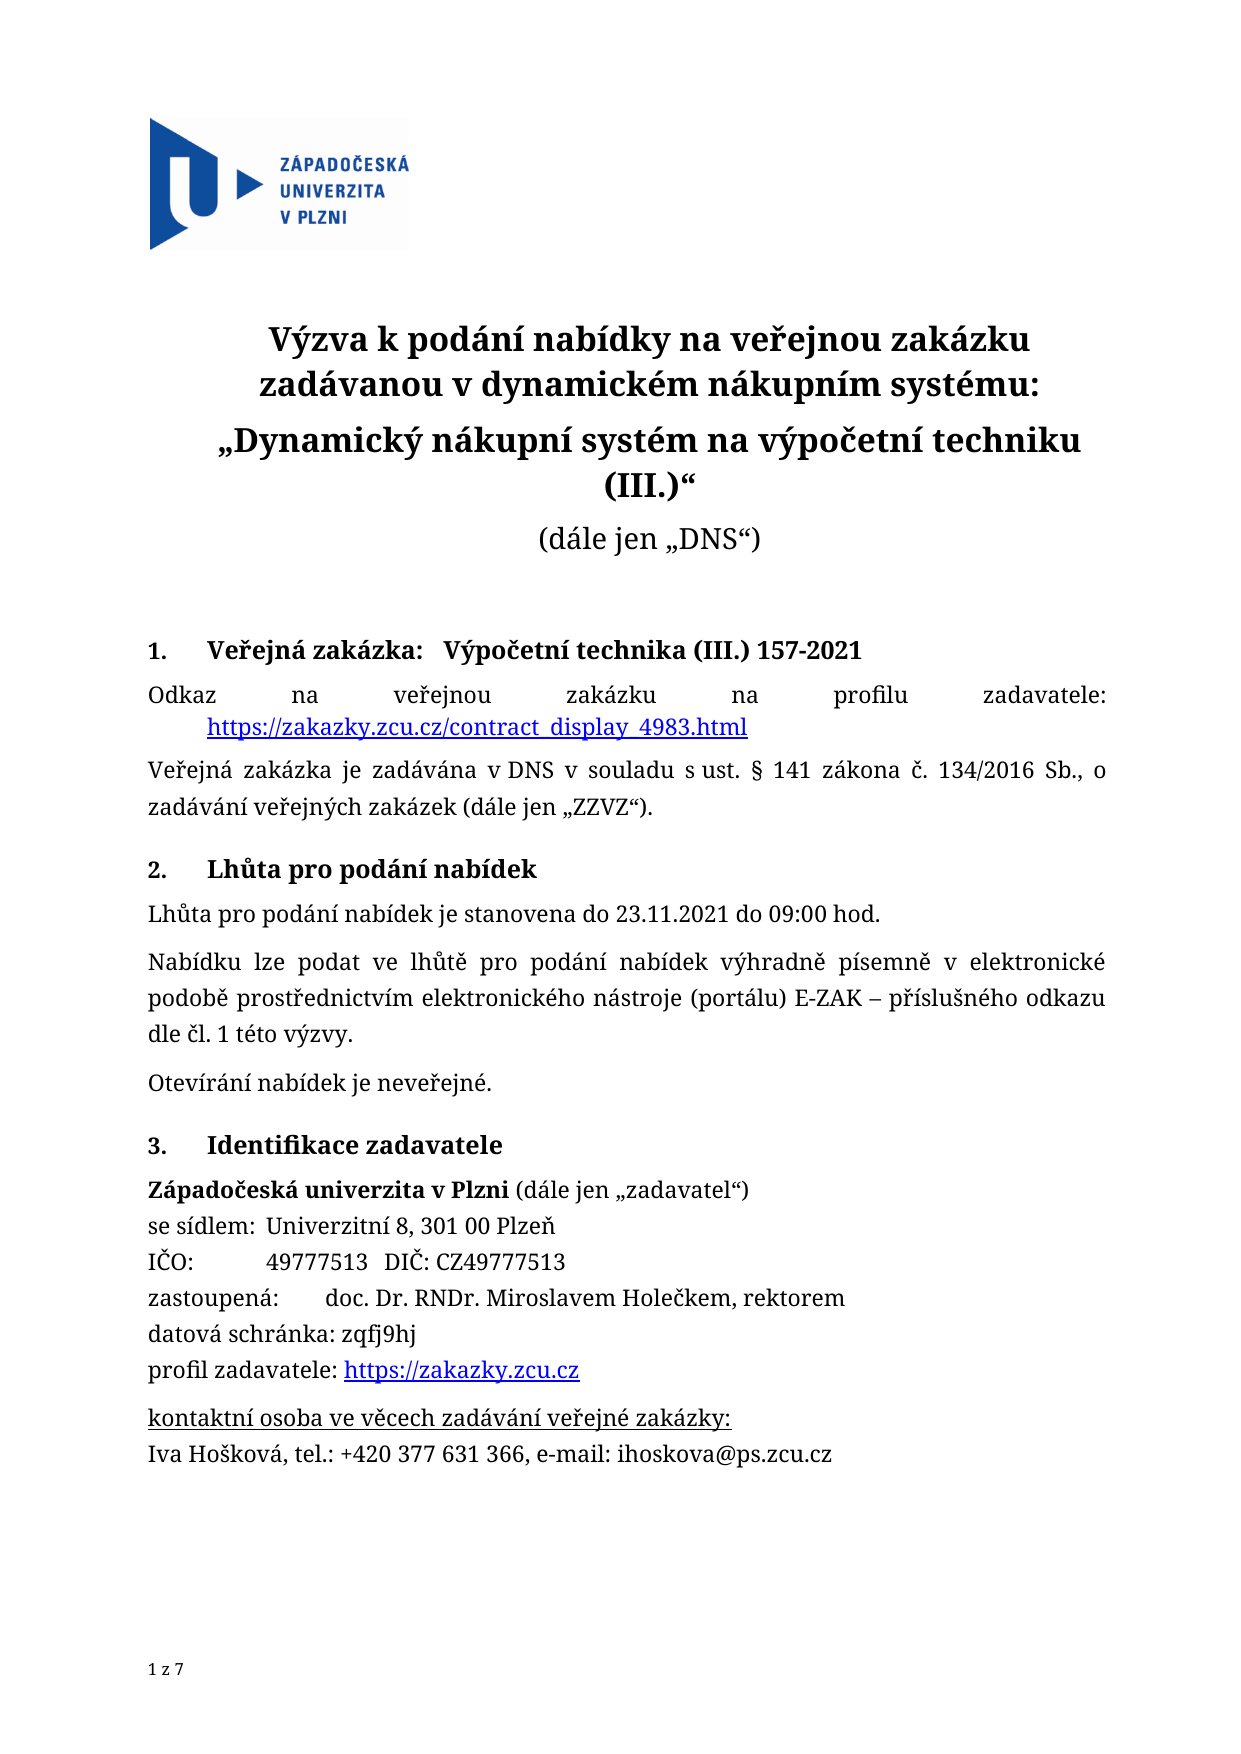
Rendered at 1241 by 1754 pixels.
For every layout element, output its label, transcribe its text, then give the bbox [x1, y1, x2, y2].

text Výzva k podání nabídky na veřejnou zakázku zadávanou v dynamickém nákupním systému: [192, 316, 1107, 406]
text datová schránka: zqfj9hj [148, 1318, 1107, 1349]
text Otevírání nabídek je neveřejné. [148, 1067, 1107, 1098]
text Lhůta pro podání nabídek je stanovena do 23.11.2021 do 09:00 hod. [148, 898, 1107, 929]
text Západočeská univerzita v Plzni (dále jen „zadavatel“) [148, 1174, 1107, 1205]
picture [150, 118, 409, 250]
text „Dynamický nákupní systém na výpočetní techniku (III.)“ [192, 417, 1107, 508]
text se sídlem: Univerzitní 8, 301 00 Plzeň [148, 1210, 1107, 1241]
text (dále jen „DNS“) [192, 518, 1107, 558]
text profil zadavatele: https://zakazky.zcu.cz [148, 1354, 1107, 1385]
text Nabídku lze podat ve lhůtě pro podání nabídek výhradně písemně v elektronické podobě prostřednictvím elektronického nástroje (portálu) E-ZAK – příslušného odkazu dle čl. 1 této výzvy. [148, 946, 1107, 1049]
subtitle Identifikace zadavatele [148, 1128, 1107, 1162]
text kontaktní osoba ve věcech zadávání veřejné zakázky: [148, 1402, 1107, 1433]
text Odkaz na veřejnou zakázku na profilu zadavatele: https://zakazky.zcu.cz/contract_display_4983.html [148, 679, 1107, 742]
text Iva Hošková, tel.: +420 377 631 366, e-mail: ihoskova@ps.zcu.cz [148, 1438, 1107, 1469]
text IČO: 49777513 DIČ: CZ49777513 [148, 1246, 1107, 1277]
text zastoupená: doc. Dr. RNDr. Miroslavem Holečkem, rektorem [148, 1282, 1107, 1313]
subtitle Veřejná zakázka: Výpočetní technika (III.) 157-2021 [148, 633, 1107, 667]
subtitle Lhůta pro podání nabídek [148, 851, 1107, 885]
text Veřejná zakázka je zadávána v DNS v souladu s ust. § 141 zákona č. 134/2016 Sb., o zadávání veřejných zakázek (dále jen „ZZVZ“). [148, 754, 1107, 822]
